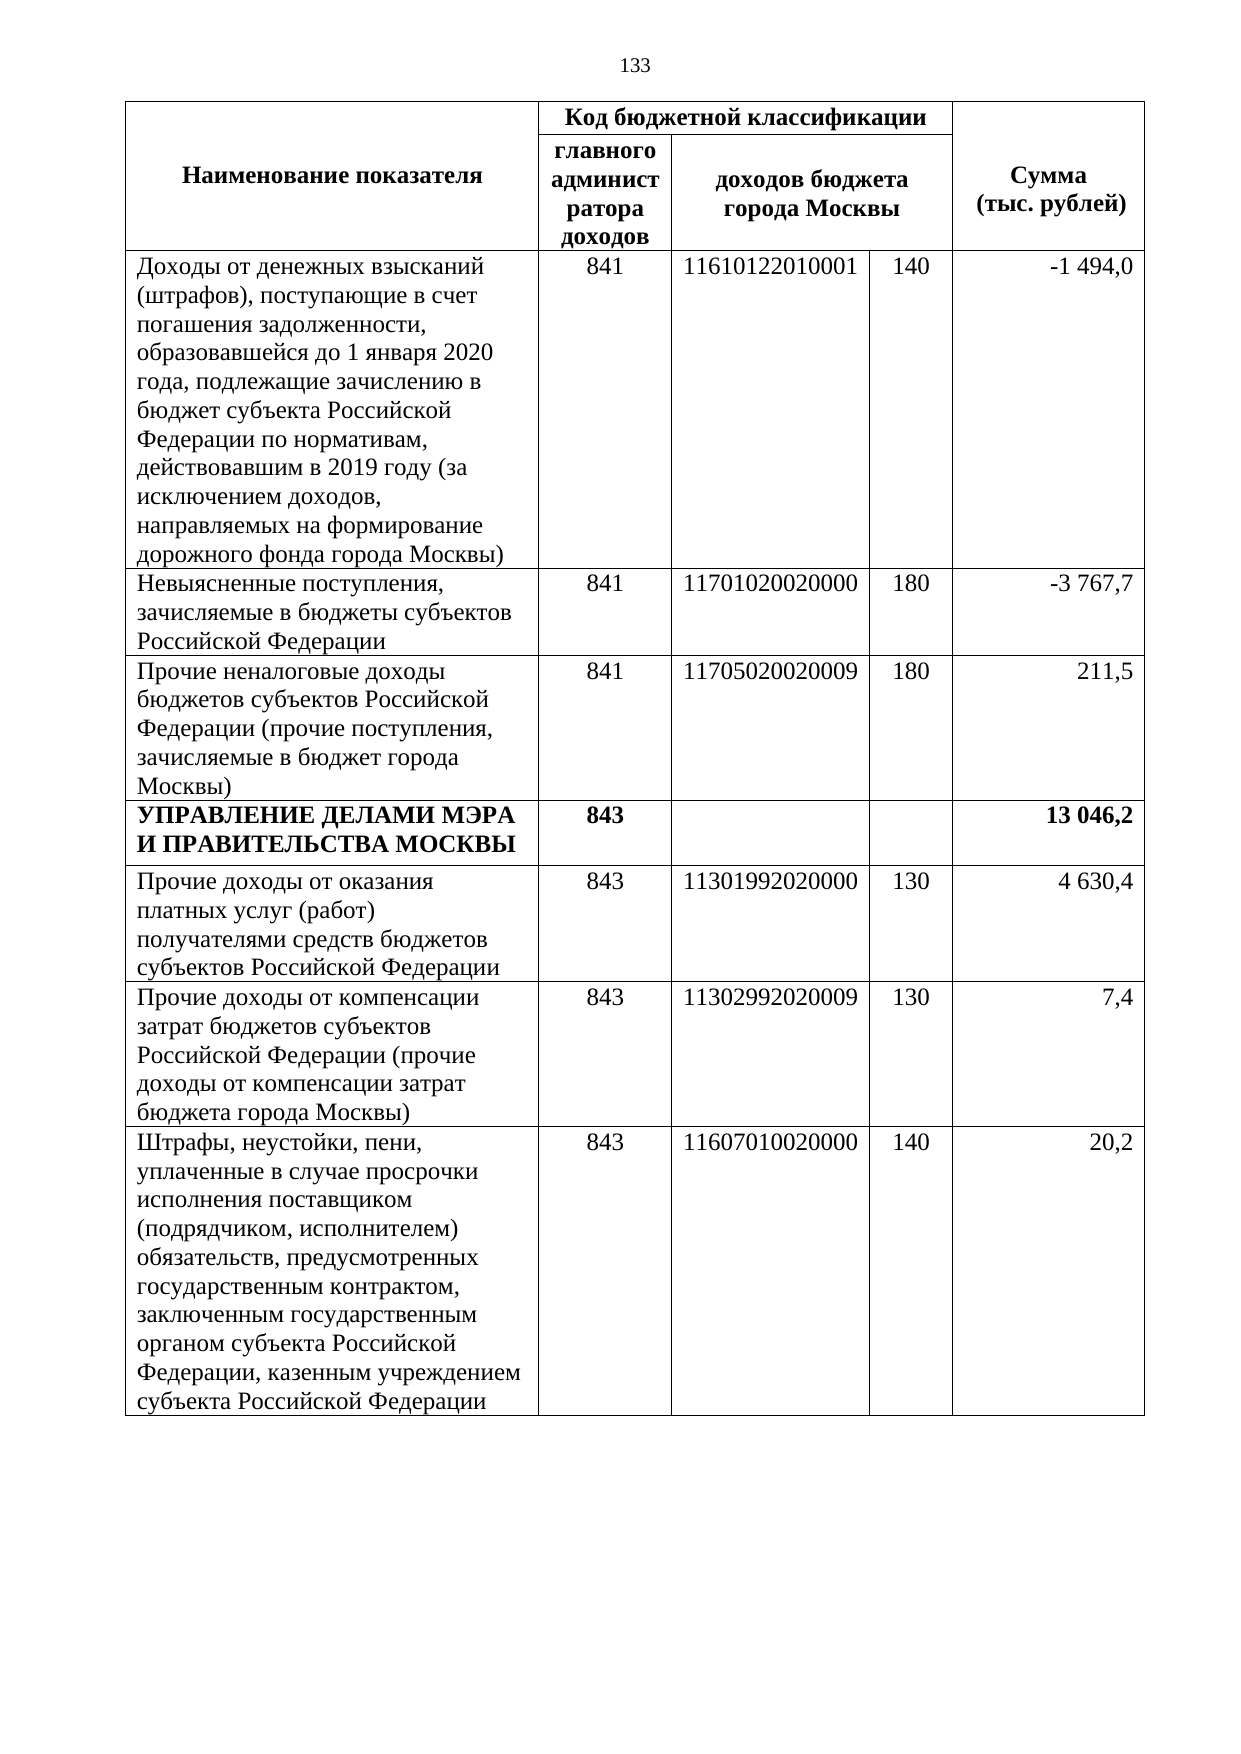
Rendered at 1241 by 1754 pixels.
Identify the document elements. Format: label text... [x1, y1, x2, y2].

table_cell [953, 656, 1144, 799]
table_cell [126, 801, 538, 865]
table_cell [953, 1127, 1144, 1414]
table_header Наименование показателя [126, 102, 538, 250]
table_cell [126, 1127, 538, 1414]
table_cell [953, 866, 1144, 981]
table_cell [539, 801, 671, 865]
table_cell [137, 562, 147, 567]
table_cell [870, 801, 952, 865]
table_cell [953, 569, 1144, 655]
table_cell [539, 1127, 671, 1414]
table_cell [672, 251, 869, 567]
table_header Код бюджетной классификации [539, 102, 952, 134]
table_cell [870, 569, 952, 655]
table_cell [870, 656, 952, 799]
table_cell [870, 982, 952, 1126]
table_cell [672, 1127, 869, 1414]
table_cell главного администратора доходов [539, 135, 671, 250]
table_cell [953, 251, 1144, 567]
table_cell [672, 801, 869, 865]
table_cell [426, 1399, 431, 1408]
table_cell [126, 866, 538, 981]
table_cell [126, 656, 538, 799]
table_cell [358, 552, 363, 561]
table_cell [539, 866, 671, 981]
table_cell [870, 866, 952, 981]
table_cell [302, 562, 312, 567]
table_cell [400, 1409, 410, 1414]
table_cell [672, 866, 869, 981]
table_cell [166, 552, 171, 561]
table_header Сумма (тыс. рублей) [953, 102, 1144, 250]
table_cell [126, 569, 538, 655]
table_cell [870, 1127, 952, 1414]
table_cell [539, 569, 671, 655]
table_cell доходов бюджета города Москвы [672, 135, 952, 250]
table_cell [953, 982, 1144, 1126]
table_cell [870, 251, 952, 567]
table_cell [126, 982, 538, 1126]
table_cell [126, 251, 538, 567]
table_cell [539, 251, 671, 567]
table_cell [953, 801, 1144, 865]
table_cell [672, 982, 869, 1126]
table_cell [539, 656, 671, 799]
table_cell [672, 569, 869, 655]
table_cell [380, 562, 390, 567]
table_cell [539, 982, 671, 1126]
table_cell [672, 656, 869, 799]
